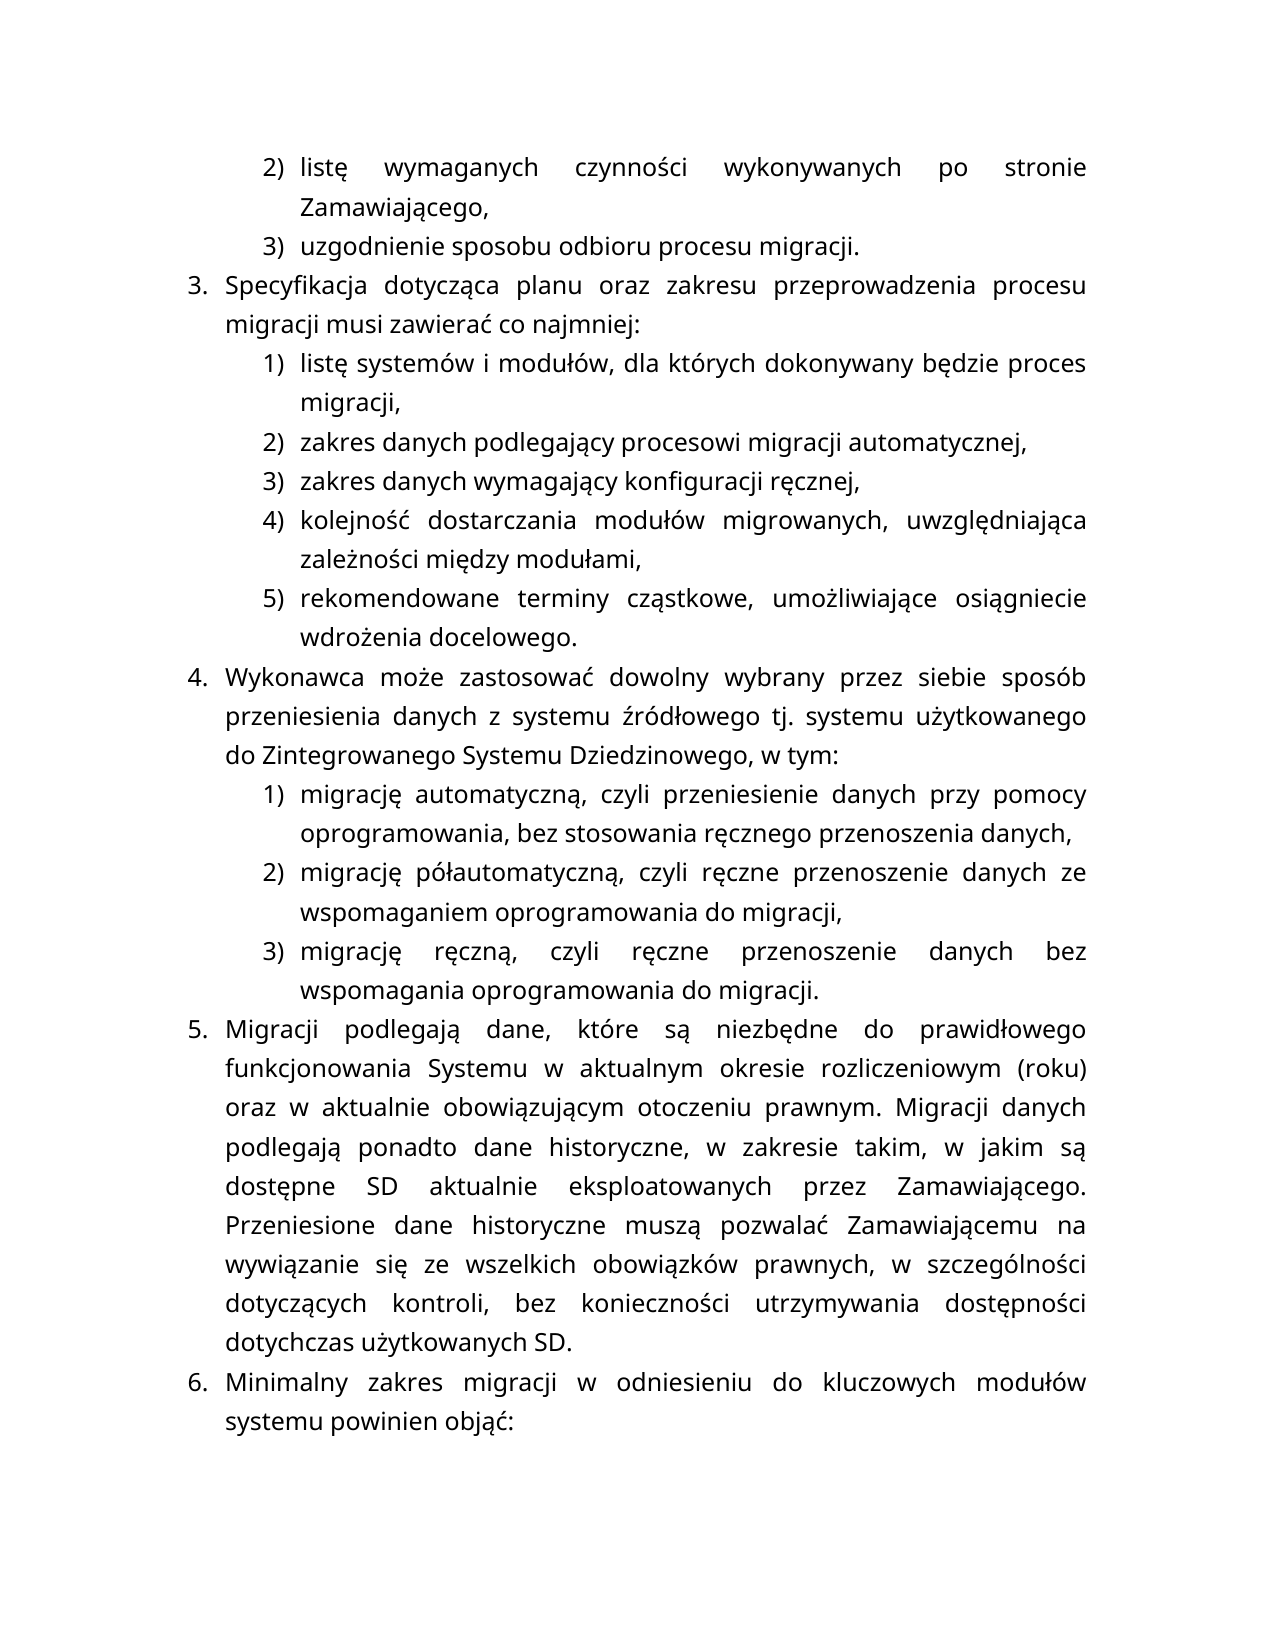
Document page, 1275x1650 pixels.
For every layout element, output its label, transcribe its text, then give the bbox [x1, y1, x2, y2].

list Migracji podlegają dane, które są niezbędne do prawidłowego funkcjonowania Systemu w aktualnym okresie rozliczeniowym (roku) oraz w aktualnie obowiązującym otoczeniu prawnym. Migracji danych podlegają ponadto dane historyczne, w zakresie takim, w jakim są dostępne SD aktualnie eksploatowanych przez Zamawiającego. Przeniesione dane historyczne muszą pozwalać Zamawiającemu na wywiązanie się ze wszelkich obowiązków prawnych, w szczególności dotyczących kontroli, bez konieczności utrzymywania dostępności dotychczas użytkowanych SD. [187, 1012, 1087, 1359]
list migrację automatyczną, czyli przeniesienie danych przy pomocy oprogramowania, bez stosowania ręcznego przenoszenia danych, [262, 777, 1087, 850]
list Specyfikacja dotycząca planu oraz zakresu przeprowadzenia procesu migracji musi zawierać co najmniej: [187, 267, 1087, 341]
list Wykonawca może zastosować dowolny wybrany przez siebie sposób przeniesienia danych z systemu źródłowego tj. systemu użytkowanego do Zintegrowanego Systemu Dziedzinowego, w tym: [187, 659, 1087, 772]
list migrację półautomatyczną, czyli ręczne przenoszenie danych ze wspomaganiem oprogramowania do migracji, [262, 855, 1087, 928]
list kolejność dostarczania modułów migrowanych, uwzględniająca zależności między modułami, [262, 502, 1087, 576]
list rekomendowane terminy cząstkowe, umożliwiające osiągniecie wdrożenia docelowego. [262, 581, 1087, 654]
list listę systemów i modułów, dla których dokonywany będzie proces migracji, [262, 346, 1087, 419]
list zakres danych podlegający procesowi migracji automatycznej, [262, 424, 1087, 458]
list migrację ręczną, czyli ręczne przenoszenie danych bez wspomagania oprogramowania do migracji. [262, 933, 1087, 1007]
list Minimalny zakres migracji w odniesieniu do kluczowych modułów systemu powinien objąć: [187, 1364, 1087, 1437]
list zakres danych wymagający konfiguracji ręcznej, [262, 463, 1087, 497]
list uzgodnienie sposobu odbioru procesu migracji. [262, 228, 1087, 262]
list listę wymaganych czynności wykonywanych po stronie Zamawiającego, [262, 150, 1087, 223]
